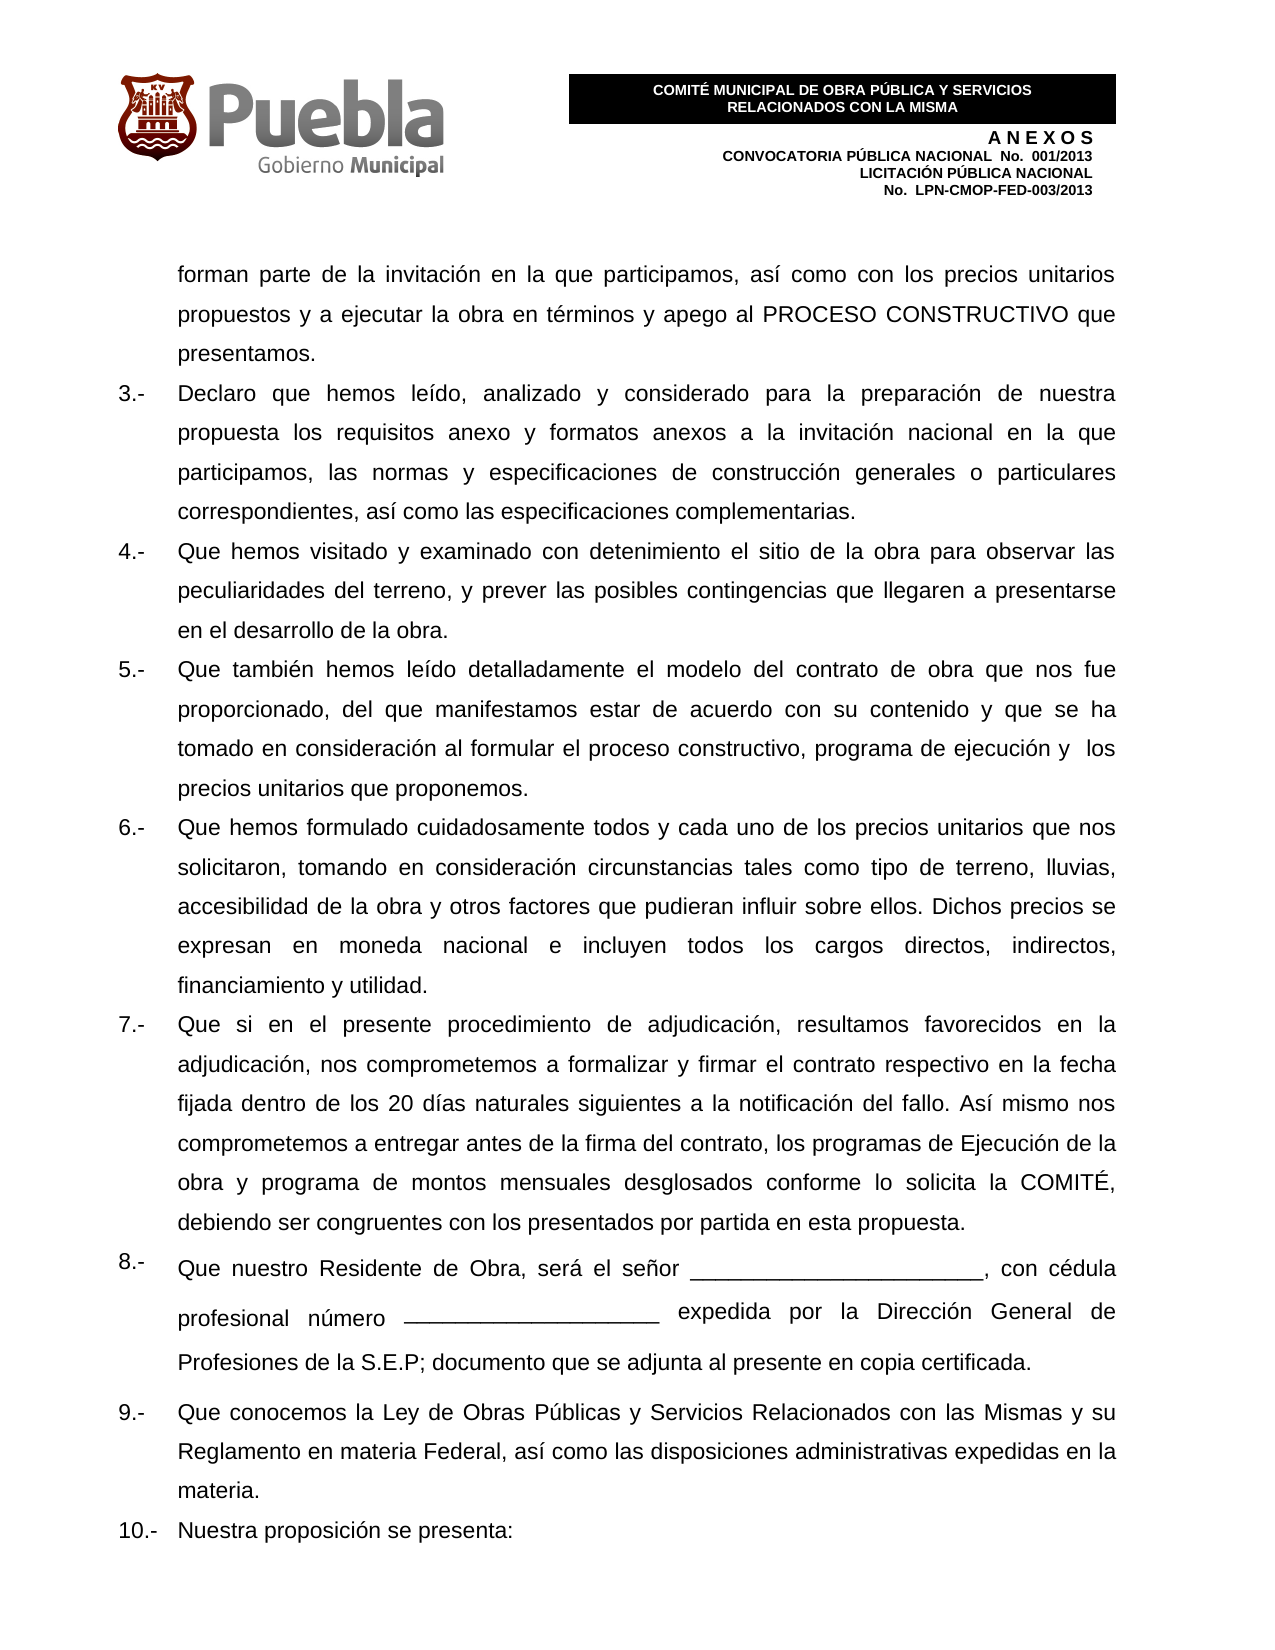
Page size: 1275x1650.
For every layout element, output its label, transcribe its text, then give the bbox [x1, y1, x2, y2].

text 9.- Que conocemos la Ley de Obras Públicas y Servicios Relacionados con las Mismas y su Reglamento en materia Federal, así como las disposiciones administrativas expedidas en la materia. [118, 1398, 1117, 1504]
picture [118, 73, 444, 177]
text 8.- Que nuestro Residente de Obra, será el señor _______________________, con cédula profesional número ____________________ expedida por la Dirección General de Profesiones de la S.E.P; documento que se adjunta al presente en copia certificada. [118, 1248, 1117, 1382]
text 10.- Nuestra proposición se presenta: [118, 1517, 1117, 1543]
text 3.- Declaro que hemos leído, analizado y considerado para la preparación de nuestra propuesta los requisitos anexo y formatos anexos a la invitación nacional en la que participamos, las normas y especificaciones de construcción generales o particulares correspondientes, así como las especificaciones complementarias. [118, 380, 1117, 524]
text 6.- Que hemos formulado cuidadosamente todos y cada uno de los precios unitarios que nos solicitaron, tomando en consideración circunstancias tales como tipo de terreno, lluvias, accesibilidad de la obra y otros factores que pudieran influir sobre ellos. Dichos precios se expresan en moneda nacional e incluyen todos los cargos directos, indirectos, financiamiento y utilidad. [118, 814, 1117, 998]
text 4.- Que hemos visitado y examinado con detenimiento el sitio de la obra para observar las peculiaridades del terreno, y prever las posibles contingencias que llegaren a presentarse en el desarrollo de la obra. [118, 538, 1117, 643]
text 7.- Que si en el presente procedimiento de adjudicación, resultamos favorecidos en la adjudicación, nos comprometemos a formalizar y firmar el contrato respectivo en la fecha fijada dentro de los 20 días naturales siguientes a la notificación del fallo. Así mismo nos comprometemos a entregar antes de la firma del contrato, los programas de Ejecución de la obra y programa de montos mensuales desglosados conforme lo solicita la COMITÉ, debiendo ser congruentes con los presentados por partida en esta propuesta. [118, 1011, 1117, 1235]
text 5.- Que también hemos leído detalladamente el modelo del contrato de obra que nos fue proporcionado, del que manifestamos estar de acuerdo con su contenido y que se ha tomado en consideración al formular el proceso constructivo, programa de ejecución y los precios unitarios que proponemos. [118, 656, 1117, 801]
